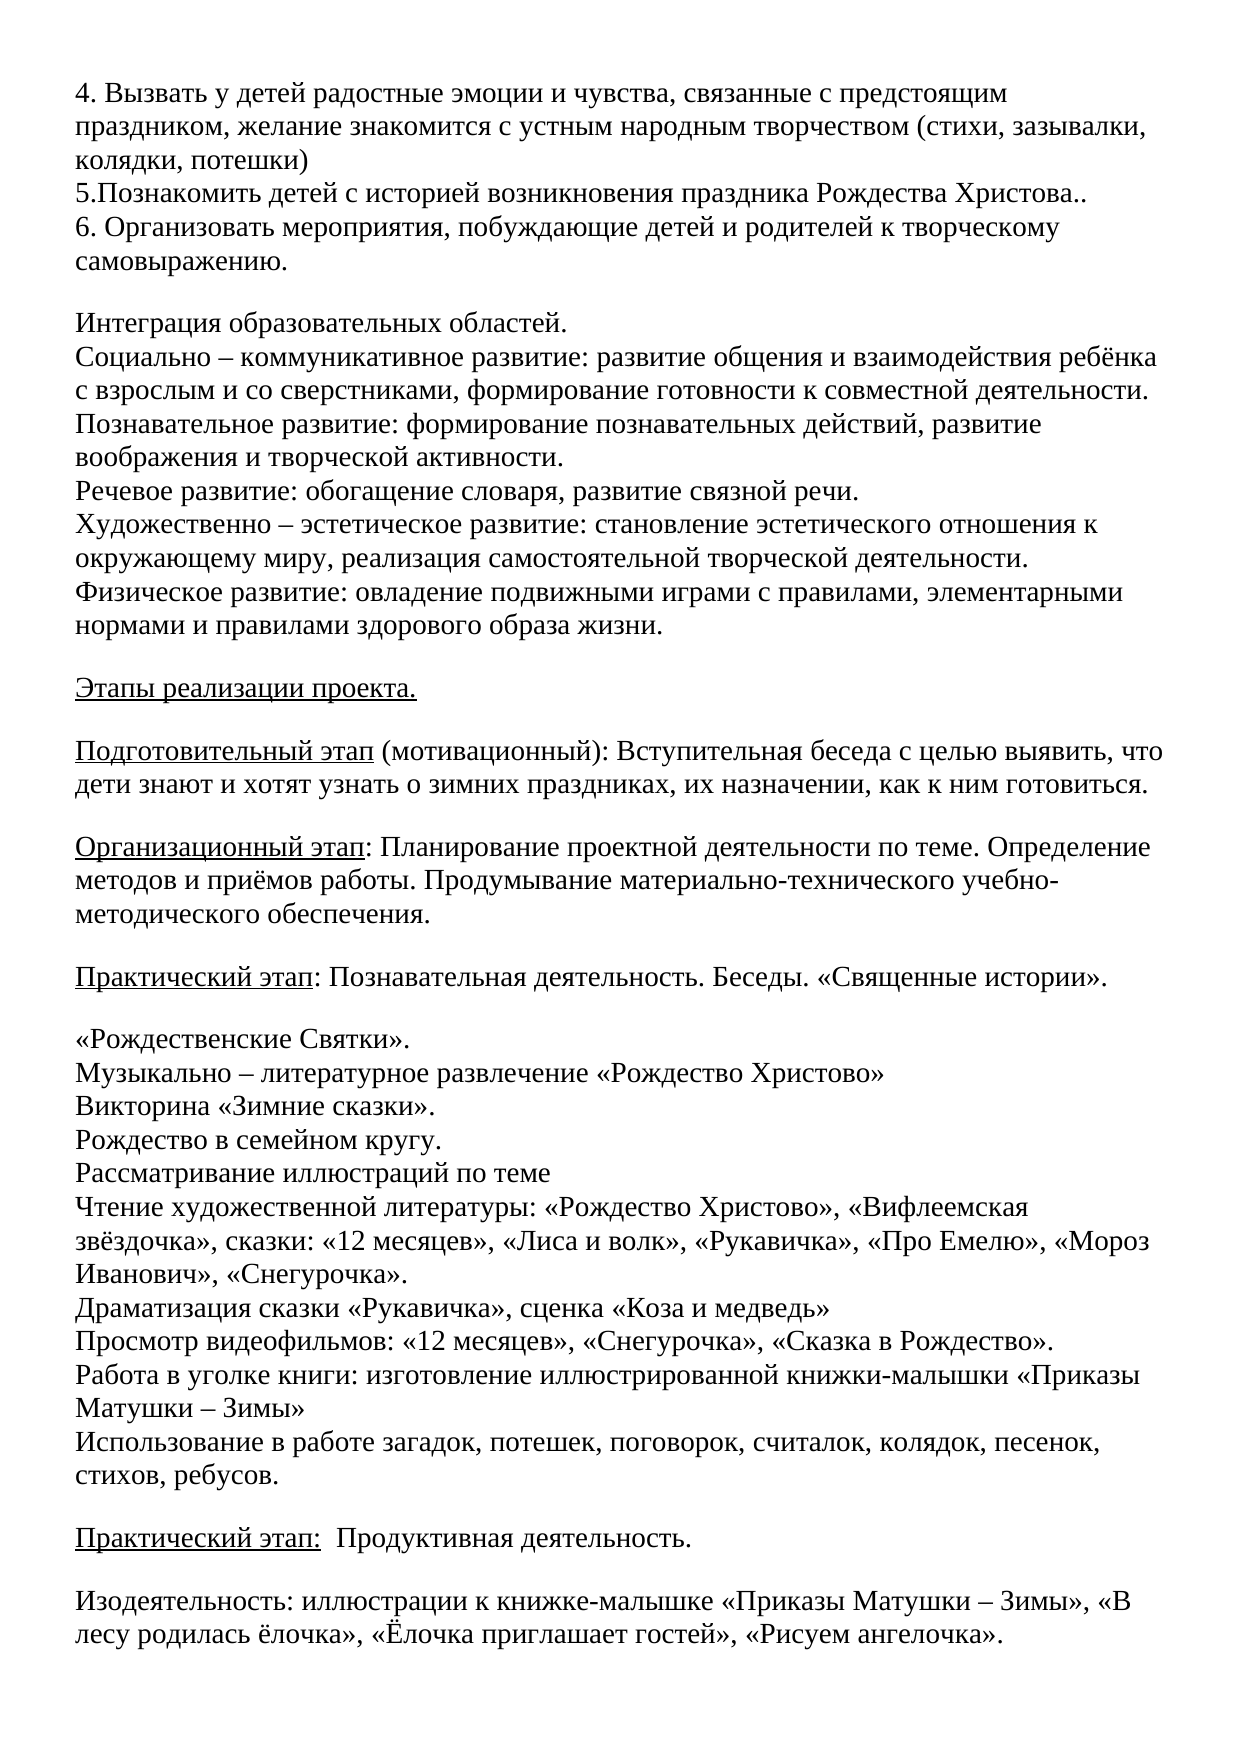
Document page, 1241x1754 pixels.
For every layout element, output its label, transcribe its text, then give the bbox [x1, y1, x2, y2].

text Практический этап: Познавательная деятельность. Беседы. «Священные истории». [75, 959, 1165, 992]
text «Рождественские Святки». Музыкально – литературное развлечение «Рождество Христово» Викторина «Зимние сказки». Рождество в семейном кругу. Рассматривание иллюстраций по теме Чтение художественной литературы: «Рождество Христово», «Вифлеемская звёздочка», сказки: «12 месяцев», «Лиса и волк», «Рукавичка», «Про Емелю», «Мороз Иванович», «Снегурочка». Драматизация сказки «Рукавичка», сценка «Коза и медведь» Просмотр видеофильмов: «12 месяцев», «Снегурочка», «Сказка в Рождество». Работа в уголке книги: изготовление иллюстрированной книжки-малышки «Приказы Матушки – Зимы» Использование в работе загадок, потешек, поговорок, считалок, колядок, песенок, стихов, ребусов. [75, 1021, 1165, 1491]
text Интеграция образовательных областей. Социально – коммуникативное развитие: развитие общения и взаимодействия ребёнка с взрослым и со сверстниками, формирование готовности к совместной деятельности. Познавательное развитие: формирование познавательных действий, развитие воображения и творческой активности. Речевое развитие: обогащение словаря, развитие связной речи. Художественно – эстетическое развитие: становление эстетического отношения к окружающему миру, реализация самостоятельной творческой деятельности. Физическое развитие: овладение подвижными играми с правилами, элементарными нормами и правилами здорового образа жизни. [75, 305, 1165, 641]
text Подготовительный этап (мотивационный): Вступительная беседа с целью выявить, что дети знают и хотят узнать о зимних праздниках, их назначении, как к ним готовиться. [75, 733, 1165, 800]
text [75, 1583, 1165, 1650]
text Практический этап: Продуктивная деятельность. [75, 1520, 1165, 1554]
text Организационный этап: Планирование проектной деятельности по теме. Определение методов и приёмов работы. Продумывание материально-технического учебно-методического обеспечения. [75, 829, 1165, 929]
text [75, 75, 1165, 276]
text Этапы реализации проекта. [75, 670, 1165, 703]
